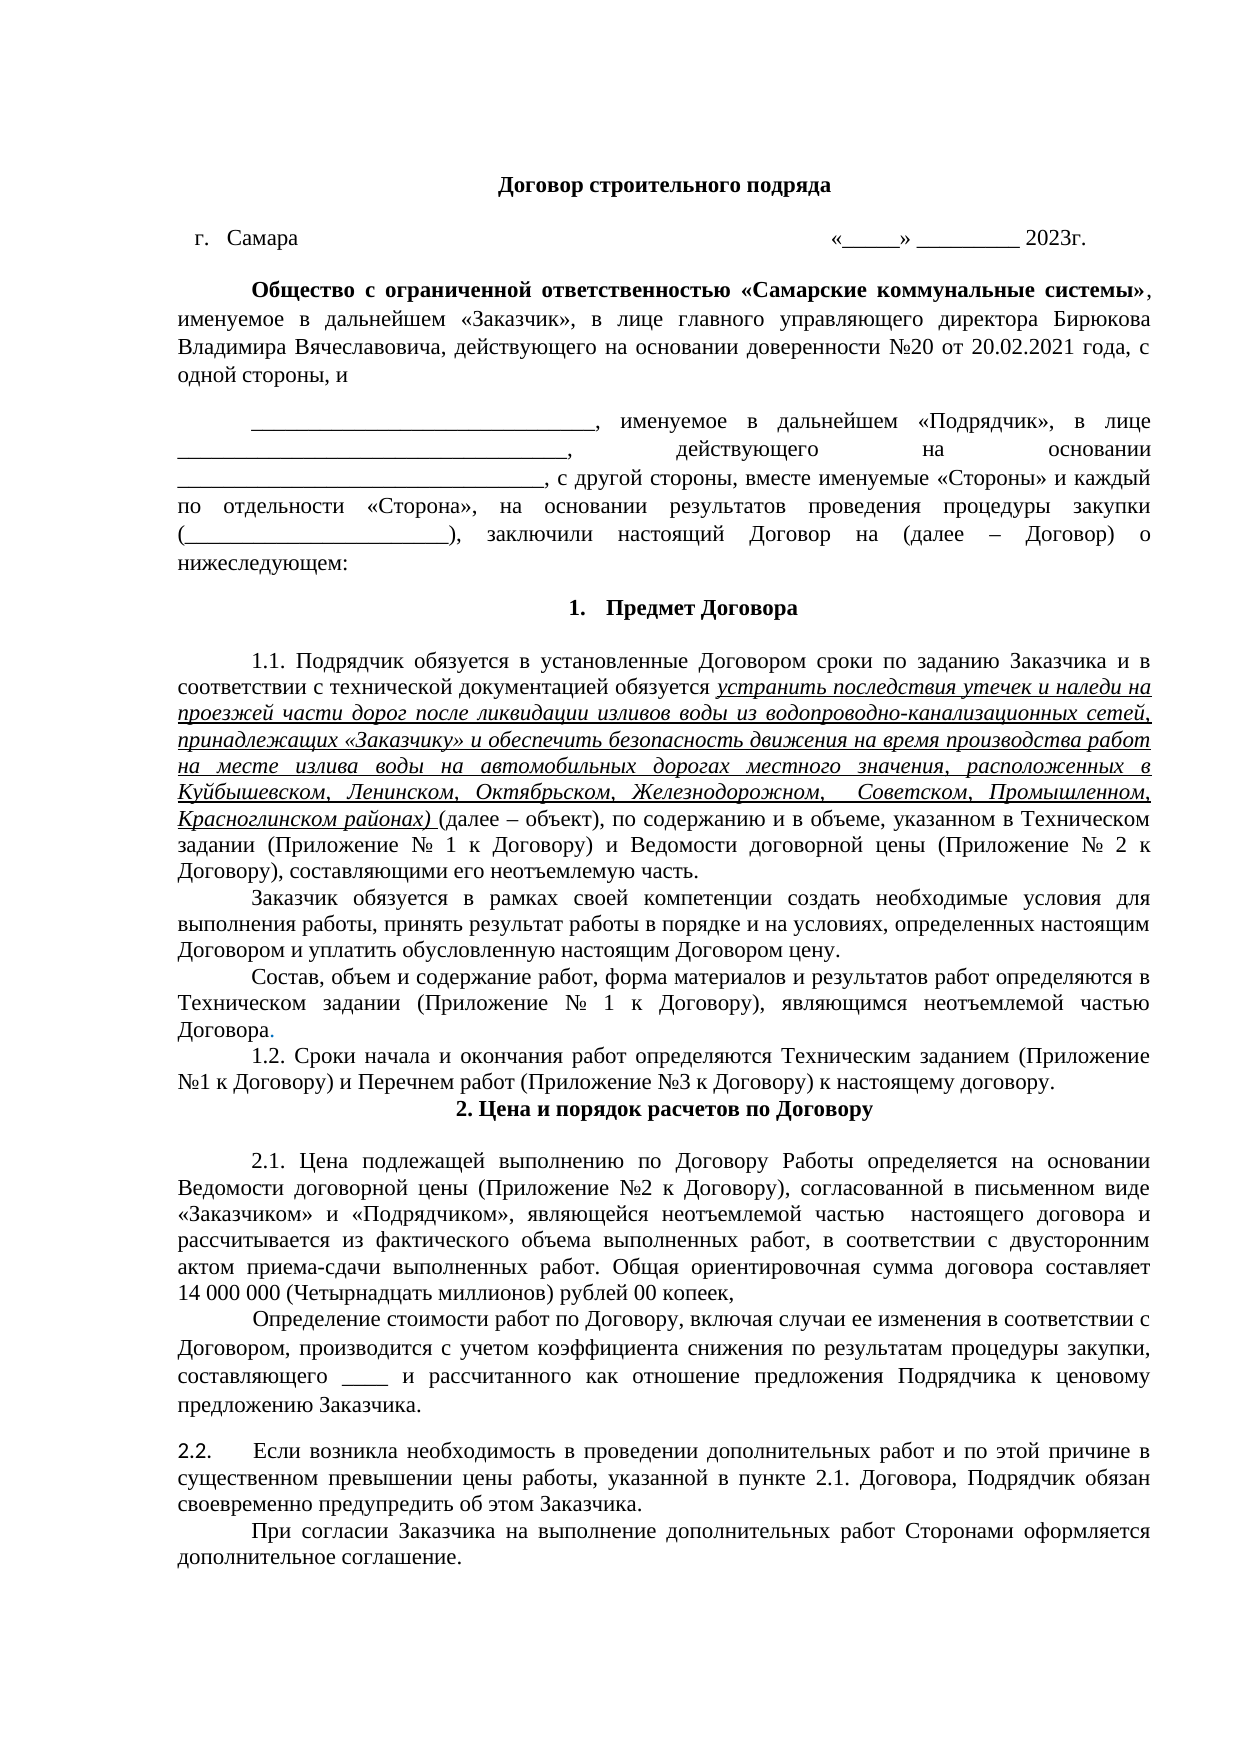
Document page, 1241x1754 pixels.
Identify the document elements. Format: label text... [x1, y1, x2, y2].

text 1.2. Сроки начала и окончания работ определяются Техническим заданием (Приложение №1 к Договору) и Перечнем работ (Приложение №3 к Договору) к настоящему договору. [177, 1042, 1152, 1095]
text Общество с ограниченной ответственностью «Самарские коммунальные системы», именуемое в дальнейшем «Заказчик», в лице главного управляющего директора Бирюкова Владимира Вячеславовича, действующего на основании доверенности №20 от 20.02.2021 года, с одной стороны, и [177, 276, 1152, 388]
text Определение стоимости работ по Договору, включая случаи ее изменения в соответствии с Договором, производится с учетом коэффициента снижения по результатам процедуры закупки, составляющего ____ и рассчитанного как отношение предложения Подрядчика к ценовому предложению Заказчика. [177, 1306, 1152, 1417]
text При согласии Заказчика на выполнение дополнительных работ Сторонами оформляется дополнительное соглашение. [177, 1517, 1152, 1569]
text 1.1. Подрядчик обязуется в установленные Договором сроки по заданию Заказчика и в соответствии с технической документацией обязуется устранить последствия утечек и наледи на проезжей части дорог после ликвидации изливов воды из водопроводно-канализационных сетей, принадлежащих «Заказчику» и обеспечить безопасность движения на время производства работ на месте излива воды на автомобильных дорогах местного значения, расположенных в Куйбышевском, Ленинском, Октябрьском, Железнодорожном, Советском, Промышленном, Красноглинском районах) (далее – объект), по содержанию и в объеме, указанном в Техническом задании (Приложение № 1 к Договору) и Ведомости договорной цены (Приложение № 2 к Договору), составляющими его неотъемлемую часть. [177, 723, 1152, 775]
text г. Самара «_____» _________ 2023г. [177, 223, 1152, 250]
text 2.2. Если возникла необходимость в проведении дополнительных работ и по этой причине в существенном превышении цены работы, указанной в пункте 2.1. Договора, Подрядчик обязан своевременно предупредить об этом Заказчика. [177, 1436, 1152, 1517]
text ______________________________, именуемое в дальнейшем «Подрядчик», в лице __________________________________, действующего на основании ________________________________, с другой стороны, вместе именуемые «Стороны» и каждый по отдельности «Сторона», на основании результатов проведения процедуры закупки (_______________________), заключили настоящий Договор на (далее – Договор) о нижеследующем: [177, 407, 1152, 575]
text 1.1. Подрядчик обязуется в установленные Договором сроки по заданию Заказчика и в соответствии с технической документацией обязуется устранить последствия утечек и наледи на проезжей части дорог после ликвидации изливов воды из водопроводно-канализационных сетей, принадлежащих «Заказчику» и обеспечить безопасность движения на время производства работ на месте излива воды на автомобильных дорогах местного значения, расположенных в Куйбышевском, Ленинском, Октябрьском, Железнодорожном, Советском, Промышленном, Красноглинском районах) (далее – объект), по содержанию и в объеме, указанном в Техническом задании (Приложение № 1 к Договору) и Ведомости договорной цены (Приложение № 2 к Договору), составляющими его неотъемлемую часть. [177, 776, 1152, 884]
text 2.1. Цена подлежащей выполнению по Договору Работы определяется на основании Ведомости договорной цены (Приложение №2 к Договору), согласованной в письменном виде «Заказчиком» и «Подрядчиком», являющейся неотъемлемой частью настоящего договора и рассчитывается из фактического объема выполненных работ, в соответствии с двусторонним актом приема-сдачи выполненных работ. Общая ориентировочная сумма договора составляет 14 000 000 (Четырнадцать миллионов) рублей 00 копеек, [177, 1147, 1152, 1306]
list Предмет Договора [215, 594, 1152, 620]
text Заказчик обязуется в рамках своей компетенции создать необходимые условия для выполнения работы, принять результат работы в порядке и на условиях, определенных настоящим Договором и уплатить обусловленную настоящим Договором цену. [177, 884, 1152, 963]
text Договор строительного подряда [177, 171, 1152, 197]
text 2. Цена и порядок расчетов по Договору [177, 1095, 1152, 1121]
text 1.1. Подрядчик обязуется в установленные Договором сроки по заданию Заказчика и в соответствии с технической документацией обязуется устранить последствия утечек и наледи на проезжей части дорог после ликвидации изливов воды из водопроводно-канализационных сетей, принадлежащих «Заказчику» и обеспечить безопасность движения на время производства работ на месте излива воды на автомобильных дорогах местного значения, расположенных в Куйбышевском, Ленинском, Октябрьском, Железнодорожном, Советском, Промышленном, Красноглинском районах) (далее – объект), по содержанию и в объеме, указанном в Техническом задании (Приложение № 1 к Договору) и Ведомости договорной цены (Приложение № 2 к Договору), составляющими его неотъемлемую часть. [177, 647, 1152, 722]
text Состав, объем и содержание работ, форма материалов и результатов работ определяются в Техническом задании (Приложение № 1 к Договору), являющимся неотъемлемой частью Договора. [177, 963, 1152, 1042]
